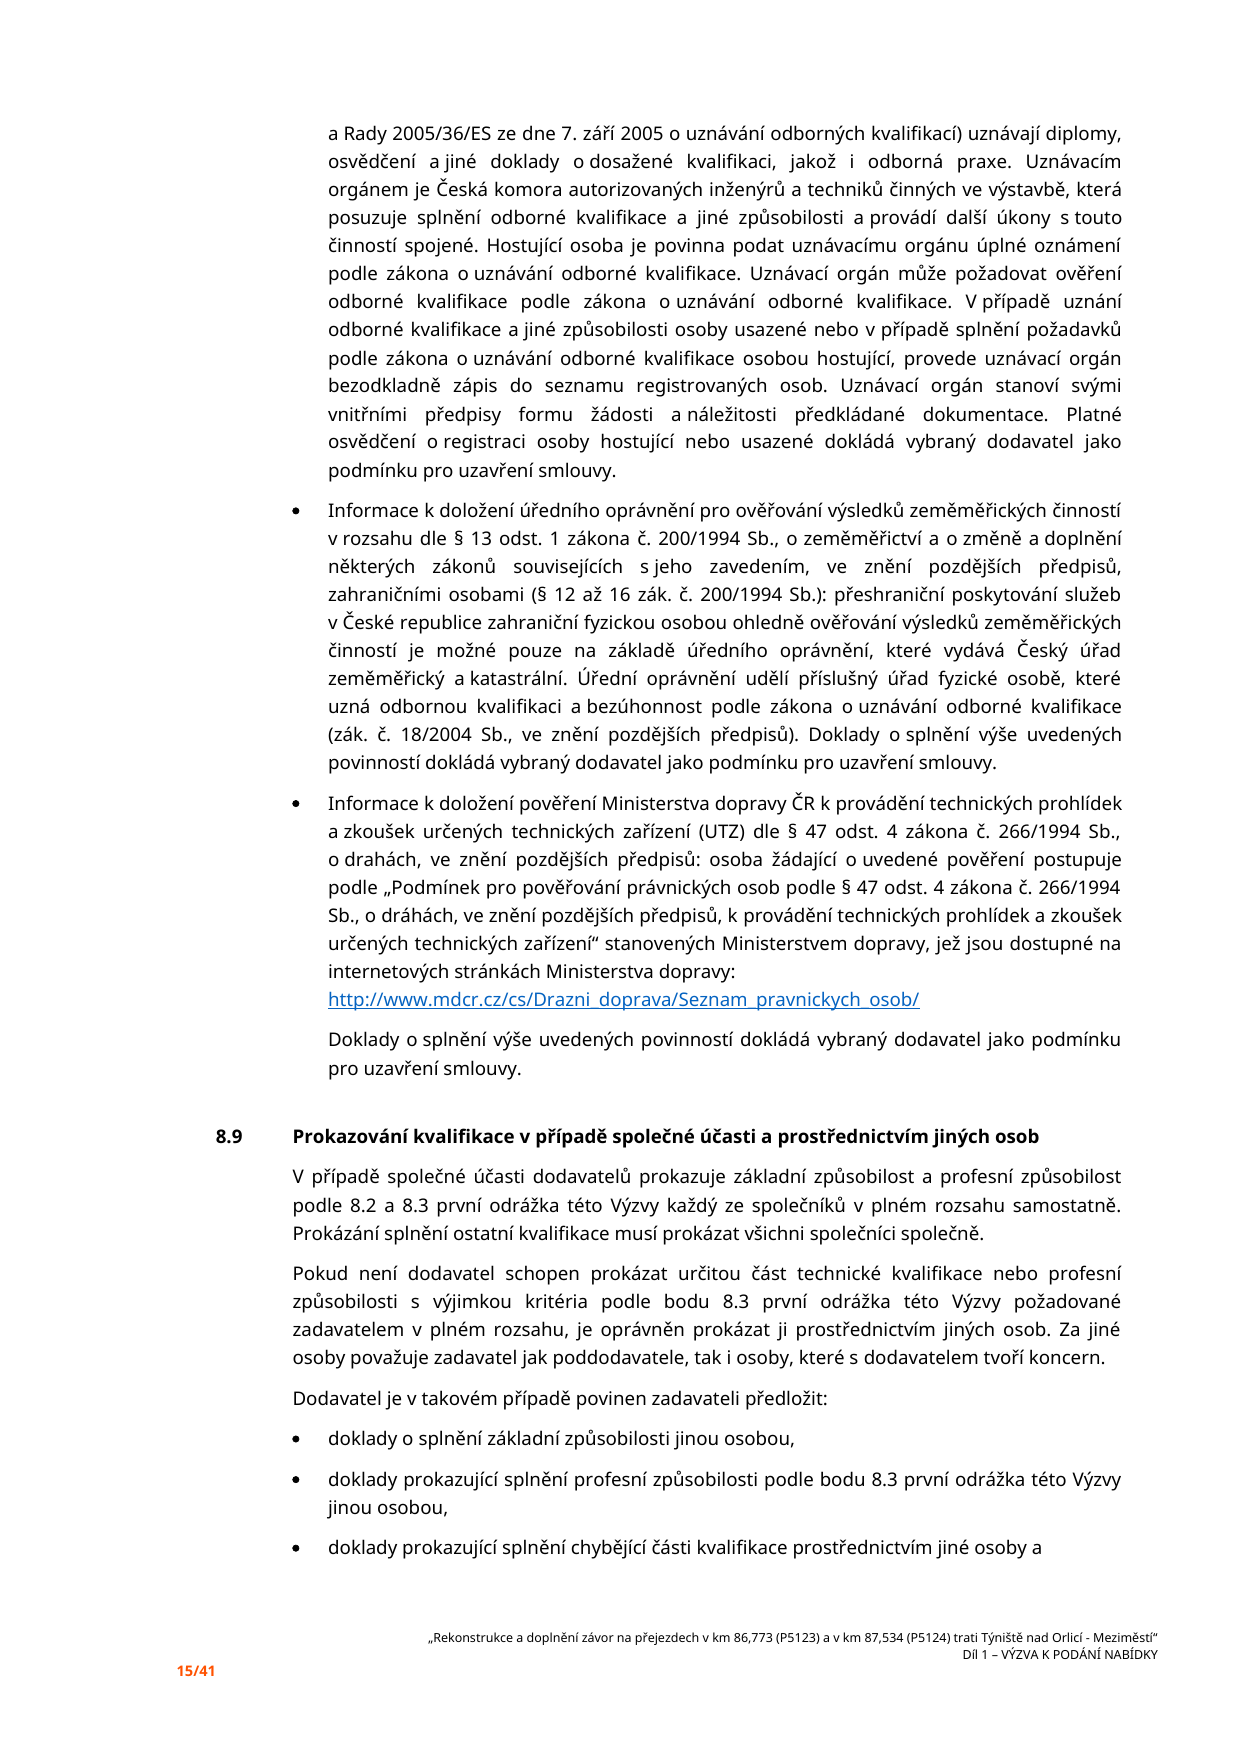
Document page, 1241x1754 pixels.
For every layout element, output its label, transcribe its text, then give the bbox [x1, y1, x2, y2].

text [292, 121, 1122, 482]
text Informace k doložení pověření Ministerstva dopravy ČR k provádění technických prohlídek a zkoušek určených technických zařízení (UTZ) dle § 47 odst. 4 zákona č. 266/1994 Sb., o drahách, ve znění pozdějších předpisů: osoba žádající o uvedené pověření postupuje podle „Podmínek pro pověřování právnických osob podle § 47 odst. 4 zákona č. 266/1994 Sb., o dráhách, ve znění pozdějších předpisů, k provádění technických prohlídek a zkoušek určených technických zařízení“ stanovených Ministerstvem dopravy, jež jsou dostupné na internetových stránkách Ministerstva dopravy: [292, 790, 1122, 984]
text doklady prokazující splnění chybějící části kvalifikace prostřednictvím jiné osoby a [292, 1534, 1122, 1560]
text Informace k doložení úředního oprávnění pro ověřování výsledků zeměměřických činností v rozsahu dle § 13 odst. 1 zákona č. 200/1994 Sb., o zeměměřictví a o změně a doplnění některých zákonů souvisejících s jeho zavedením, ve znění pozdějších předpisů, zahraničními osobami (§ 12 až 16 zák. č. 200/1994 Sb.): přeshraniční poskytování služeb v České republice zahraniční fyzickou osobou ohledně ověřování výsledků zeměměřických činností je možné pouze na základě úředního oprávnění, které vydává Český úřad zeměměřický a katastrální. Úřední oprávnění udělí příslušný úřad fyzické osobě, které uzná odbornou kvalifikaci a bezúhonnost podle zákona o uznávání odborné kvalifikace (zák. č. 18/2004 Sb., ve znění pozdějších předpisů). Doklady o splnění výše uvedených povinností dokládá vybraný dodavatel jako podmínku pro uzavření smlouvy. [292, 497, 1122, 775]
text doklady o splnění základní způsobilosti jinou osobou, [292, 1426, 1122, 1451]
text doklady prokazující splnění profesní způsobilosti podle bodu 8.3 první odrážka této Výzvy jinou osobou, [292, 1466, 1122, 1519]
text V případě společné účasti dodavatelů prokazuje základní způsobilost a profesní způsobilost podle 8.2 a 8.3 první odrážka této Výzvy každý ze společníků v plném rozsahu samostatně. Prokázání splnění ostatní kvalifikace musí prokázat všichni společníci společně. [292, 1164, 1122, 1245]
text Pokud není dodavatel schopen prokázat určitou část technické kvalifikace nebo profesní způsobilosti s výjimkou kritéria podle bodu 8.3 první odrážka této Výzvy požadované zadavatelem v plném rozsahu, je oprávněn prokázat ji prostřednictvím jiných osob. Za jiné osoby považuje zadavatel jak poddodavatele, tak i osoby, které s dodavatelem tvoří koncern. [292, 1260, 1122, 1370]
text http://www.mdcr.cz/cs/Drazni_doprava/Seznam_pravnickych_osob/ [328, 986, 1122, 1012]
text Dodavatel je v takovém případě povinen zadavateli předložit: [292, 1385, 1122, 1411]
text Doklady o splnění výše uvedených povinností dokládá vybraný dodavatel jako podmínku pro uzavření smlouvy. [328, 1027, 1122, 1080]
text Prokazování kvalifikace v případě společné účasti a prostřednictvím jiných osob [216, 1123, 1122, 1149]
